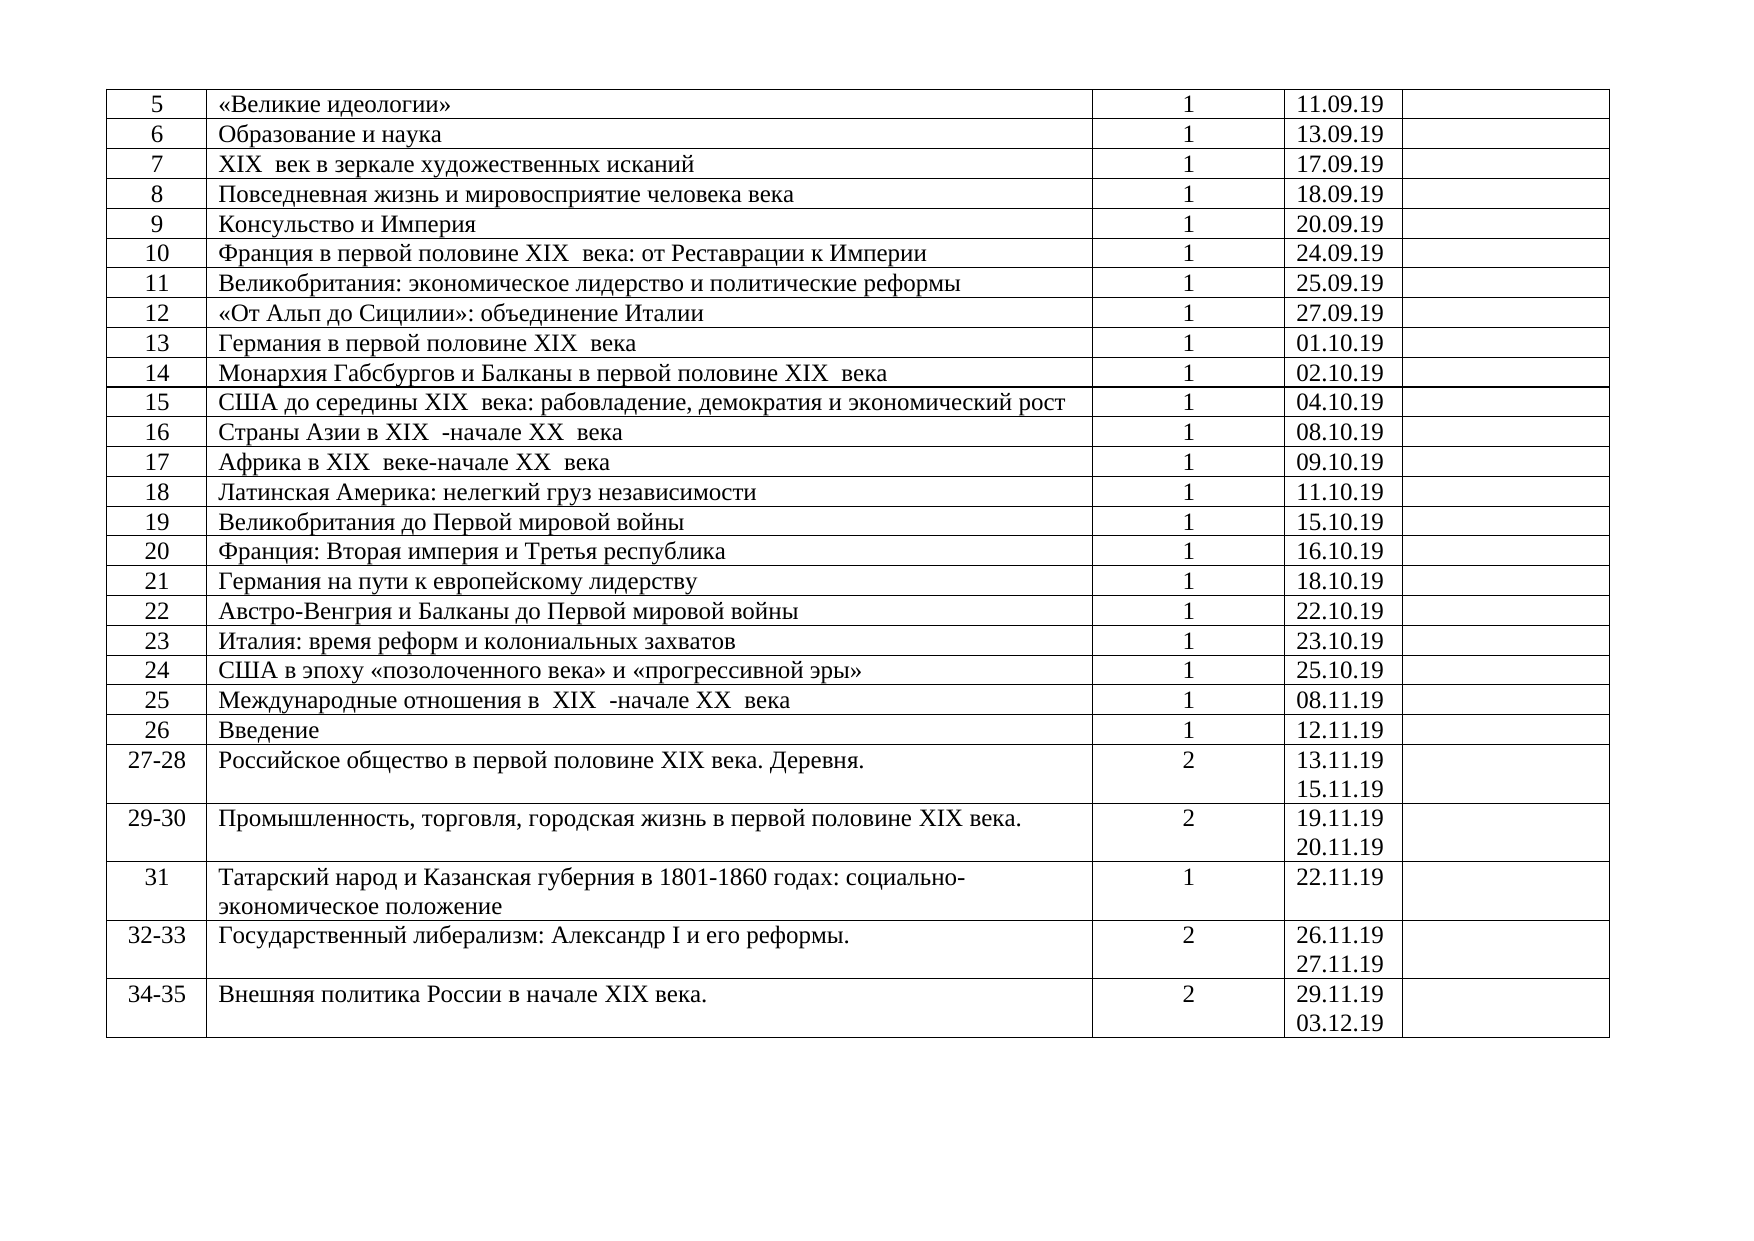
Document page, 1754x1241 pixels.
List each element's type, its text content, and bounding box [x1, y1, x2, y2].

table_cell Африка в XIX веке-начале XX века [207, 447, 1092, 476]
table_cell [1403, 921, 1609, 978]
table_cell 1 [1093, 239, 1284, 267]
table_cell Великобритания: экономическое лидерство и политические реформы [207, 268, 1092, 297]
table_cell Австро-Венгрия и Балканы до Первой мировой войны [207, 596, 1092, 625]
table_cell 25 [107, 685, 206, 714]
table_cell 1 [1093, 358, 1284, 386]
table_cell [1403, 656, 1609, 684]
table_cell 15.10.19 [1285, 507, 1402, 535]
table_cell [1403, 685, 1609, 714]
table_cell Консульство и Империя [207, 209, 1092, 237]
table_cell 2 [1093, 921, 1284, 978]
table_cell 01.10.19 [1285, 328, 1402, 357]
table_cell 1 [1093, 715, 1284, 744]
table_cell 17 [107, 447, 206, 476]
table_cell [1403, 979, 1609, 1037]
table_cell 6 [107, 119, 206, 148]
table_cell Российское общество в первой половине XIX века. Деревня. [207, 745, 1092, 802]
table_cell Образование и наука [207, 119, 1092, 148]
table_cell 13.11.19 15.11.19 [1285, 745, 1402, 802]
table_cell 1 [1093, 149, 1284, 178]
table_cell 27.09.19 [1285, 298, 1402, 327]
table_cell 12 [107, 298, 206, 327]
table_cell [1403, 745, 1609, 802]
table_cell [1403, 507, 1609, 535]
table_cell 04.10.19 [1285, 388, 1402, 416]
table_cell [1403, 119, 1609, 148]
table_cell Германия на пути к европейскому лидерству [207, 566, 1092, 595]
table_cell 14 [107, 358, 206, 386]
table_cell 29-30 [107, 804, 206, 861]
table_cell 10 [107, 239, 206, 267]
table_cell 20.09.19 [1285, 209, 1402, 237]
table_cell 11.09.19 [1285, 90, 1402, 118]
table_cell 27-28 [107, 745, 206, 802]
table_cell 1 [1093, 656, 1284, 684]
table_cell 1 [1093, 209, 1284, 237]
table_cell [1403, 596, 1609, 625]
table_cell [1403, 298, 1609, 327]
table_cell [1403, 626, 1609, 654]
table_cell 23.10.19 [1285, 626, 1402, 654]
table_cell 11.10.19 [1285, 477, 1402, 506]
table_cell 29.11.19 03.12.19 [1285, 979, 1402, 1037]
table_cell 5 [107, 90, 206, 118]
table_cell США в эпоху «позолоченного века» и «прогрессивной эры» [207, 656, 1092, 684]
table_cell 2 [1093, 804, 1284, 861]
table_cell 1 [1093, 447, 1284, 476]
table_cell 7 [107, 149, 206, 178]
table_cell 8 [107, 179, 206, 208]
table_cell 22.11.19 [1285, 862, 1402, 919]
table_cell [1403, 239, 1609, 267]
table_cell 19 [107, 507, 206, 535]
table_cell Германия в первой половине XIX века [207, 328, 1092, 357]
table_cell «Великие идеологии» [207, 90, 1092, 118]
table_cell 19.11.19 20.11.19 [1285, 804, 1402, 861]
table_cell 02.10.19 [1285, 358, 1402, 386]
table_cell 12.11.19 [1285, 715, 1402, 744]
table_cell 26.11.19 27.11.19 [1285, 921, 1402, 978]
table_cell 17.09.19 [1285, 149, 1402, 178]
table_cell Внешняя политика России в начале XIX века. [207, 979, 1092, 1037]
table_cell 9 [107, 209, 206, 237]
table_cell [1403, 388, 1609, 416]
table_cell 31 [107, 862, 206, 919]
table_cell [1403, 149, 1609, 178]
table_cell 1 [1093, 507, 1284, 535]
table_cell 1 [1093, 596, 1284, 625]
table_cell [1403, 804, 1609, 861]
table_cell [1403, 566, 1609, 595]
table_cell 16 [107, 417, 206, 446]
table_cell 34-35 [107, 979, 206, 1037]
table_cell 15 [107, 388, 206, 416]
table_cell 25.10.19 [1285, 656, 1402, 684]
table_cell 1 [1093, 862, 1284, 919]
table_cell Франция в первой половине XIX века: от Реставрации к Империи [207, 239, 1092, 267]
table_cell [1403, 209, 1609, 237]
table_cell 08.10.19 [1285, 417, 1402, 446]
table_cell [1403, 477, 1609, 506]
table_cell США до середины XIX века: рабовладение, демократия и экономический рост [207, 388, 1092, 416]
table_cell 09.10.19 [1285, 447, 1402, 476]
table_cell 1 [1093, 90, 1284, 118]
table_cell 1 [1093, 388, 1284, 416]
table_cell 22 [107, 596, 206, 625]
table_cell 2 [1093, 979, 1284, 1037]
table_cell 32-33 [107, 921, 206, 978]
table_cell 24 [107, 656, 206, 684]
table_cell Повседневная жизнь и мировосприятие человека века [207, 179, 1092, 208]
table_cell 1 [1093, 477, 1284, 506]
table_cell 11 [107, 268, 206, 297]
table_cell [1403, 715, 1609, 744]
table_cell 2 [1093, 745, 1284, 802]
table_cell 21 [107, 566, 206, 595]
table_cell [1403, 90, 1609, 118]
table_cell [1403, 179, 1609, 208]
table_cell 1 [1093, 328, 1284, 357]
table_cell [1403, 358, 1609, 386]
table_cell 08.11.19 [1285, 685, 1402, 714]
table_cell 18.09.19 [1285, 179, 1402, 208]
table_cell 1 [1093, 536, 1284, 565]
table_cell Монархия Габсбургов и Балканы в первой половине XIX века [207, 358, 1092, 386]
table_cell [1403, 328, 1609, 357]
table_cell Великобритания до Первой мировой войны [207, 507, 1092, 535]
table_cell Промышленность, торговля, городская жизнь в первой половине XIX века. [207, 804, 1092, 861]
table_cell 18.10.19 [1285, 566, 1402, 595]
table_cell [1403, 536, 1609, 565]
table_cell 1 [1093, 179, 1284, 208]
table_cell 23 [107, 626, 206, 654]
table_cell 18 [107, 477, 206, 506]
table_cell 1 [1093, 685, 1284, 714]
table_cell Италия: время реформ и колониальных захватов [207, 626, 1092, 654]
table_cell 24.09.19 [1285, 239, 1402, 267]
table_cell Международные отношения в XIX -начале XX века [207, 685, 1092, 714]
table_cell [1403, 417, 1609, 446]
table_cell 16.10.19 [1285, 536, 1402, 565]
table_cell 25.09.19 [1285, 268, 1402, 297]
table_cell 1 [1093, 566, 1284, 595]
table_cell [1403, 447, 1609, 476]
table_cell 20 [107, 536, 206, 565]
table_cell 1 [1093, 298, 1284, 327]
table_cell Латинская Америка: нелегкий груз независимости [207, 477, 1092, 506]
table_cell [1403, 268, 1609, 297]
table_cell 1 [1093, 119, 1284, 148]
table_cell 22.10.19 [1285, 596, 1402, 625]
table_cell «От Альп до Сицилии»: объединение Италии [207, 298, 1092, 327]
table_cell 1 [1093, 626, 1284, 654]
table_cell Татарский народ и Казанская губерния в 1801-1860 годах: социально-экономическое положение [207, 862, 1092, 919]
table_cell 1 [1093, 268, 1284, 297]
table_cell Государственный либерализм: Александр I и его реформы. [207, 921, 1092, 978]
table_cell 1 [1093, 417, 1284, 446]
table_cell 13 [107, 328, 206, 357]
table_cell 13.09.19 [1285, 119, 1402, 148]
table_cell Введение [207, 715, 1092, 744]
table_cell Страны Азии в XIX -начале XX века [207, 417, 1092, 446]
table_cell Франция: Вторая империя и Третья республика [207, 536, 1092, 565]
table_cell XIX век в зеркале художественных исканий [207, 149, 1092, 178]
table_cell [1403, 862, 1609, 919]
table_cell 26 [107, 715, 206, 744]
